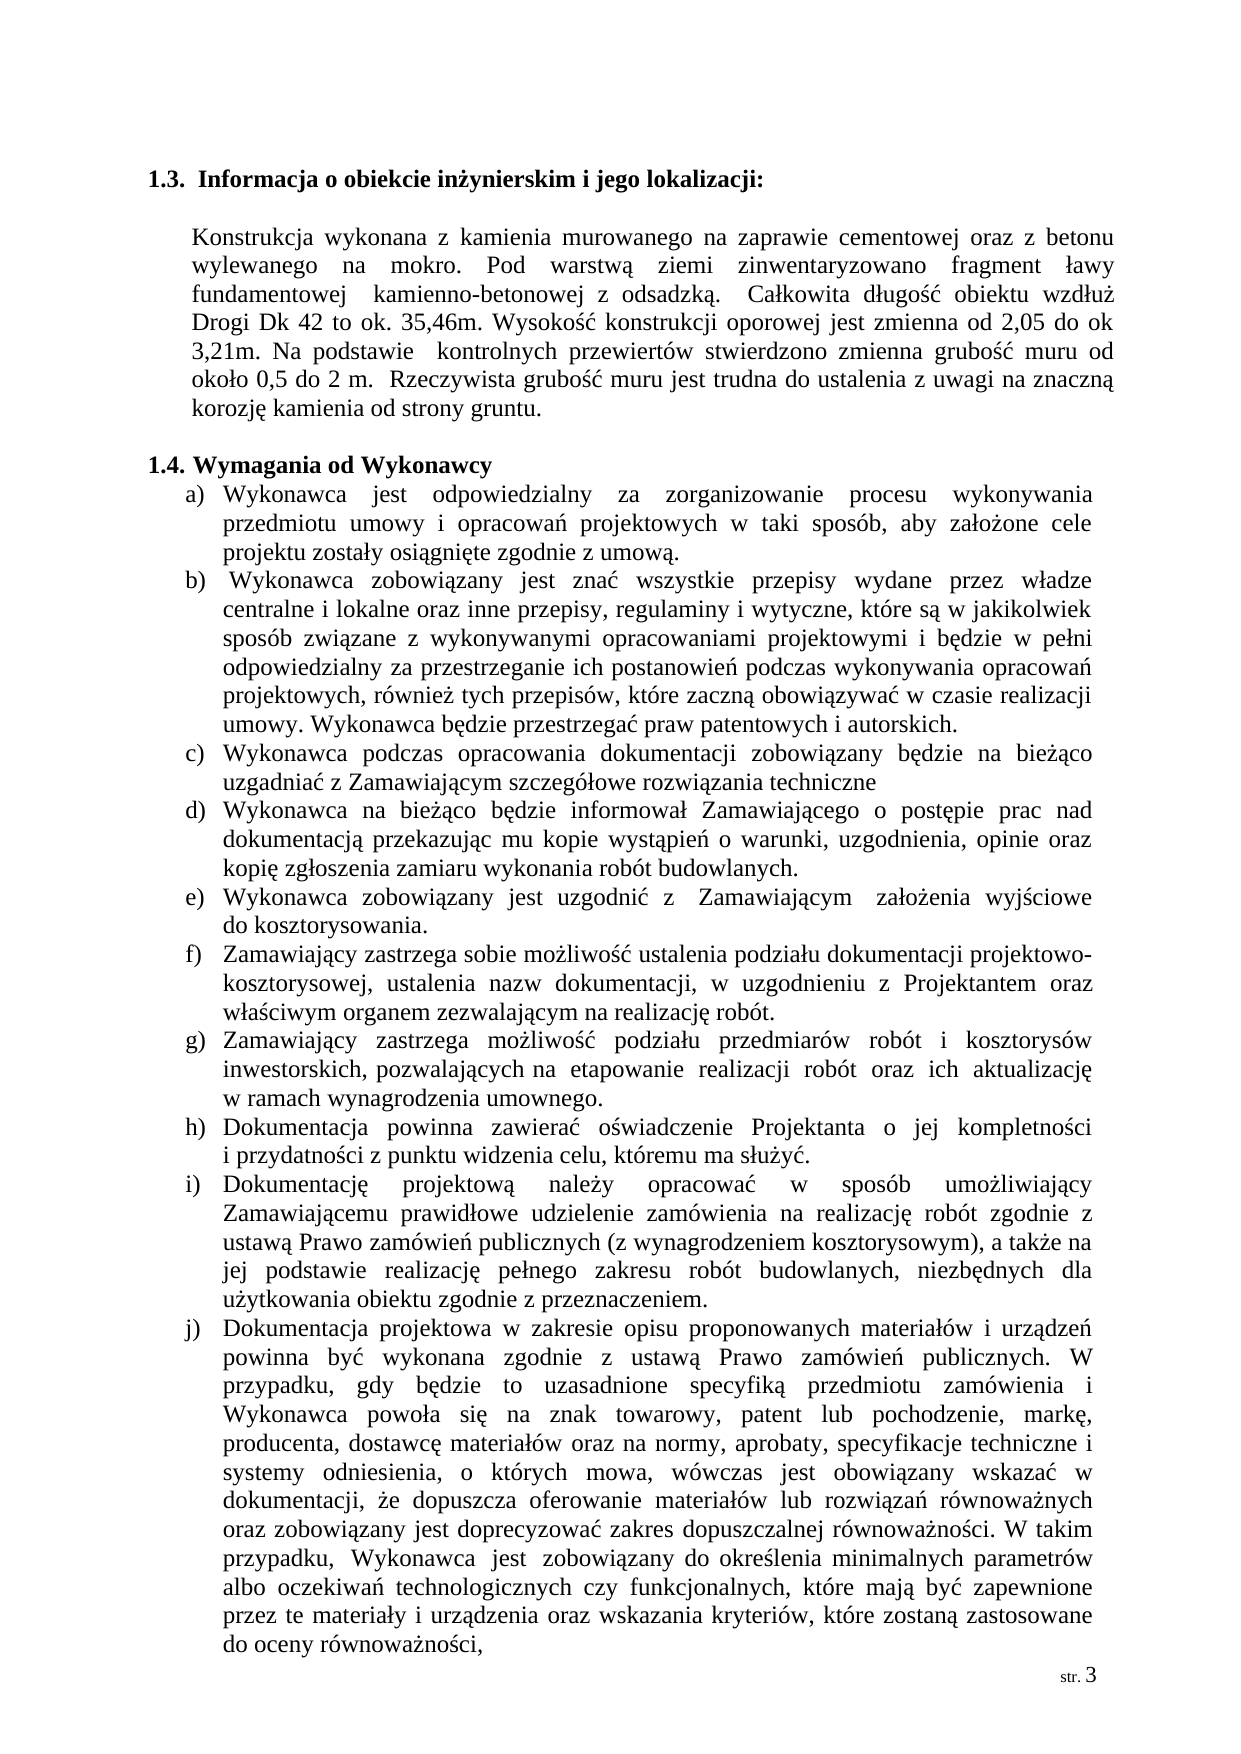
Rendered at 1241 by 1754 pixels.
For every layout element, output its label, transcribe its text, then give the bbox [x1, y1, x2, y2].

list Dokumentacja projektowa w zakresie opisu proponowanych materiałów i urządzeń powinna być wykonana zgodnie z ustawą Prawo zamówień publicznych. W przypadku, gdy będzie to uzasadnione specyfiką przedmiotu zamówienia i Wykonawca powoła się na znak towarowy, patent lub pochodzenie, markę, producenta, dostawcę materiałów oraz na normy, aprobaty, specyfikacje techniczne i systemy odniesienia, o których mowa, wówczas jest obowiązany wskazać w dokumentacji, że dopuszcza oferowanie materiałów lub rozwiązań równoważnych oraz zobowiązany jest doprecyzować zakres dopuszczalnej równoważności. W takim przypadku, Wykonawca jest zobowiązany do określenia minimalnych parametrów albo oczekiwań technologicznych czy funkcjonalnych, które mają być zapewnione przez te materiały i urządzenia oraz wskazania kryteriów, które zostaną zastosowane do oceny równoważności, [185, 1313, 1093, 1658]
list Wykonawca zobowiązany jest uzgodnić z Zamawiającym założenia wyjściowe do kosztorysowania. [185, 882, 1092, 939]
list Dokumentację projektową należy opracować w sposób umożliwiający Zamawiającemu prawidłowe udzielenie zamówienia na realizację robót zgodnie z ustawą Prawo zamówień publicznych (z wynagrodzeniem kosztorysowym), a także na jej podstawie realizację pełnego zakresu robót budowlanych, niezbędnych dla użytkowania obiektu zgodnie z przeznaczeniem. [185, 1169, 1092, 1313]
subtitle Wymagania od Wykonawcy [148, 451, 1115, 479]
list Wykonawca zobowiązany jest znać wszystkie przepisy wydane przez władze centralne i lokalne oraz inne przepisy, regulaminy i wytyczne, które są w jakikolwiek sposób związane z wykonywanymi opracowaniami projektowymi i będzie w pełni odpowiedzialny za przestrzeganie ich postanowień podczas wykonywania opracowań projektowych, również tych przepisów, które zaczną obowiązywać w czasie realizacji umowy. Wykonawca będzie przestrzegać praw patentowych i autorskich. [185, 565, 1092, 738]
list Wykonawca na bieżąco będzie informował Zamawiającego o postępie prac nad dokumentacją przekazując mu kopie wystąpień o warunki, uzgodnienia, opinie oraz kopię zgłoszenia zamiaru wykonania robót budowlanych. [185, 795, 1092, 882]
list Dokumentacja powinna zawierać oświadczenie Projektanta o jej kompletności i przydatności z punktu widzenia celu, któremu ma służyć. [185, 1112, 1092, 1169]
list Wykonawca jest odpowiedzialny za zorganizowanie procesu wykonywania przedmiotu umowy i opracowań projektowych w taki sposób, aby założone cele projektu zostały osiągnięte zgodnie z umową. [185, 479, 1093, 565]
list Zamawiający zastrzega możliwość podziału przedmiarów robót i kosztorysów inwestorskich, pozwalających na etapowanie realizacji robót oraz ich aktualizację w ramach wynagrodzenia umownego. [185, 1025, 1092, 1112]
subtitle Konstrukcja wykonana z kamienia murowanego na zaprawie cementowej oraz z betonu wylewanego na mokro. Pod warstwą ziemi zinwentaryzowano fragment ławy fundamentowej kamienno-betonowej z odsadzką. Całkowita długość obiektu wzdłuż Drogi Dk 42 to ok. 35,46m. Wysokość konstrukcji oporowej jest zmienna od 2,05 do ok 3,21m. Na podstawie kontrolnych przewiertów stwierdzono zmienna grubość muru od około 0,5 do 2 m. Rzeczywista grubość muru jest trudna do ustalenia z uwagi na znaczną korozję kamienia od strony gruntu. [191, 222, 1115, 422]
subtitle Informacja o obiekcie inżynierskim i jego lokalizacji: [148, 165, 1115, 194]
list Zamawiający zastrzega sobie możliwość ustalenia podziału dokumentacji projektowo- kosztorysowej, ustalenia nazw dokumentacji, w uzgodnieniu z Projektantem oraz właściwym organem zezwalającym na realizację robót. [185, 939, 1093, 1025]
list Wykonawca podczas opracowania dokumentacji zobowiązany będzie na bieżąco uzgadniać z Zamawiającym szczegółowe rozwiązania techniczne [185, 738, 1093, 795]
